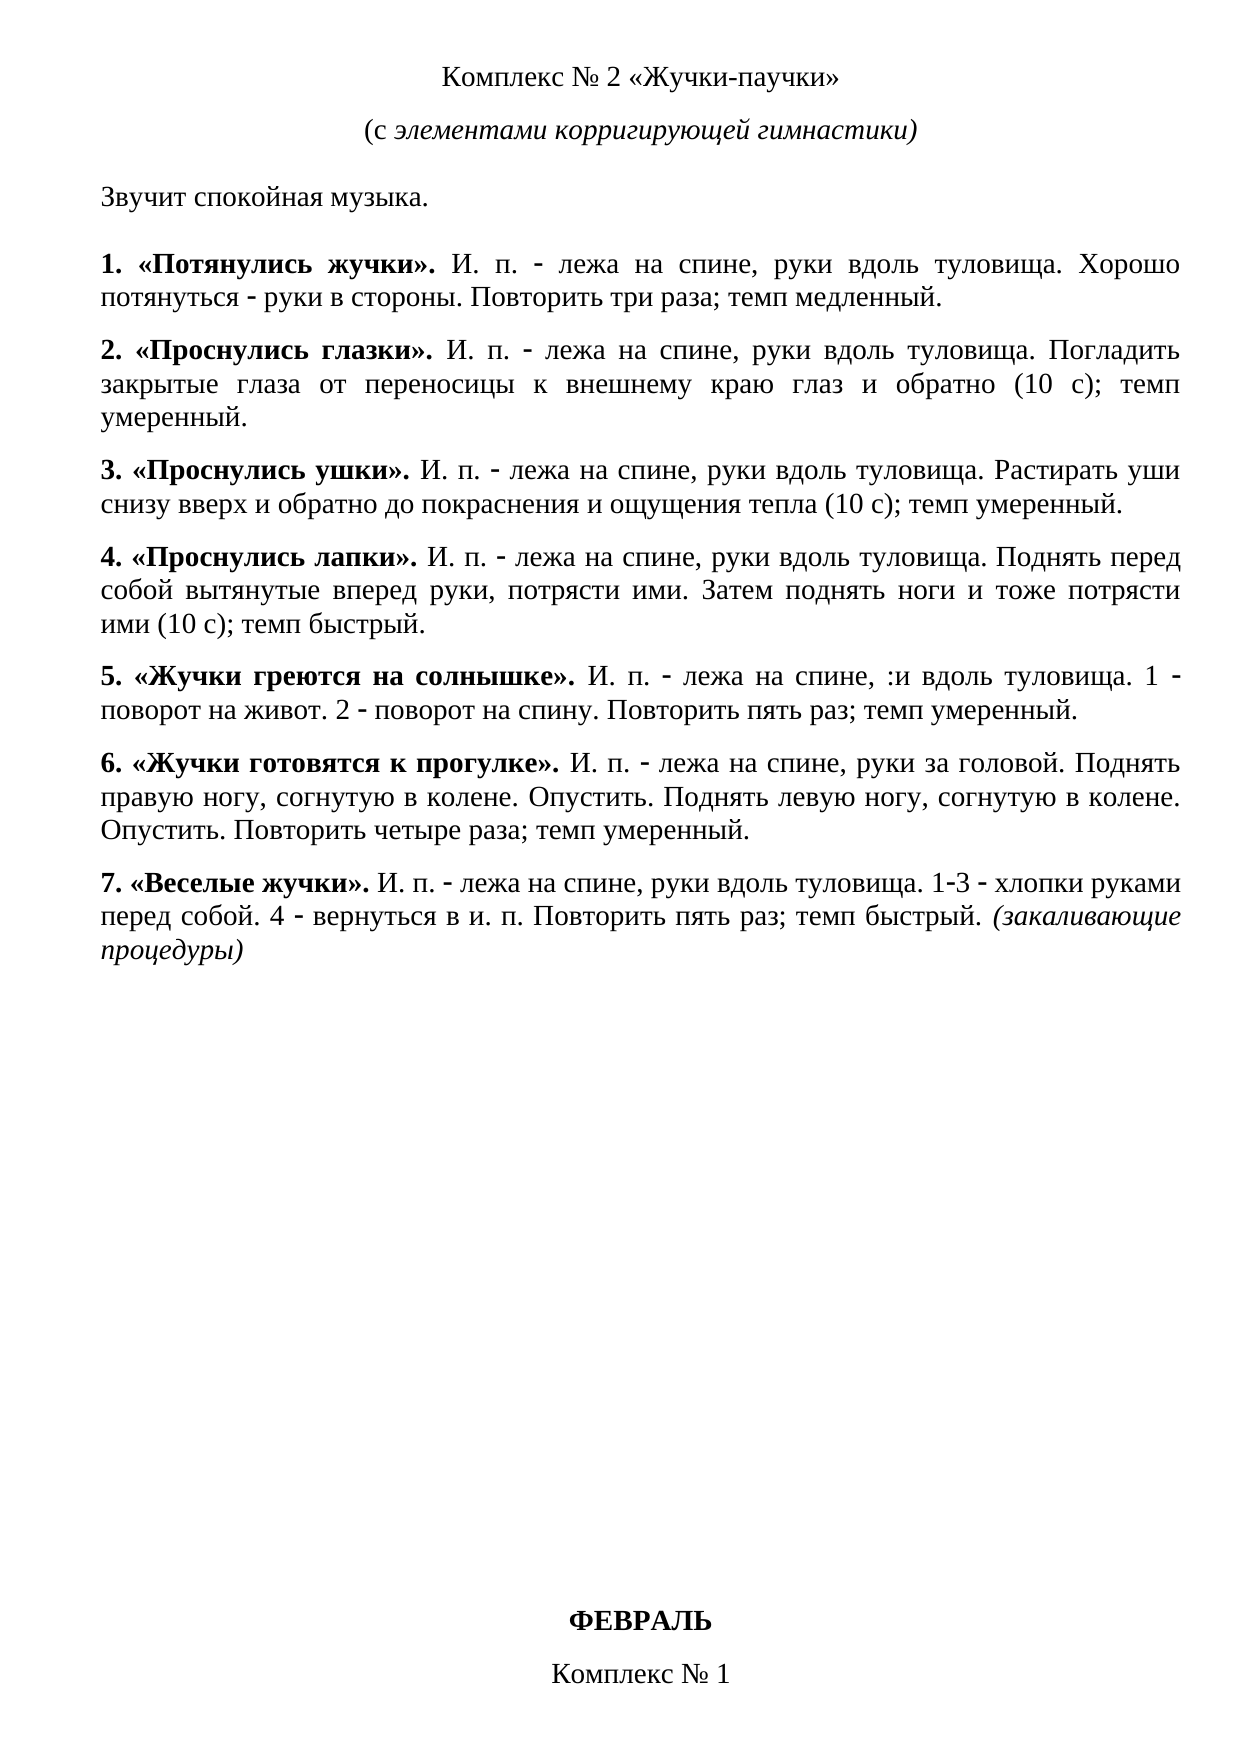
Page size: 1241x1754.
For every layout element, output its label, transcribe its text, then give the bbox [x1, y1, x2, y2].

text 3. «Проснулись ушки». И. п.  лежа на спине, руки вдоль туловища. Растирать уши снизу вверх и обратно до покраснения и ощущения тепла (10 с); темп умеренный. [100, 452, 1181, 519]
text Комплекс № 2 «Жучки-паучки» [100, 59, 1181, 93]
text 2. «Проснулись глазки». И. п.  лежа на спине, руки вдоль туловища. Погладить закрытые глаза от переносицы к внешнему краю глаз и обратно (10 с); темп умеренный. [100, 332, 1181, 433]
text 1. «Потянулись жучки». И. п.  лежа на спине, руки вдоль туловища. Хорошо потянуться  руки в стороны. Повторить три раза; темп медленный. [100, 246, 1181, 313]
text (с элементами корригирующей гимнастики) [100, 112, 1181, 145]
text 4. «Проснулись лапки». И. п.  лежа на спине, руки вдоль туловища. Поднять перед собой вытянутые вперед руки, потрясти ими. Затем поднять ноги и тоже потрясти ими (10 с); темп быстрый. [100, 539, 1181, 639]
text Комплекс № 1 [100, 1656, 1181, 1689]
text 5. «Жучки греются на солнышке». И. п.  лежа на спине, :и вдоль туловища. 1  поворот на живот. 2  поворот на спину. Повторить пять раз; темп умеренный. [100, 658, 1181, 726]
text Звучит спокойная музыка. [100, 179, 1181, 212]
text 7. «Веселые жучки». И. п.  лежа на спине, руки вдоль туловища. 13  хлопки руками перед собой. 4  вернуться в и. п. Повторить пять раз; темп быстрый. (закаливающие процедуры) [100, 865, 1181, 966]
text ФЕВРАЛЬ [100, 1603, 1181, 1637]
text 6. «Жучки готовятся к прогулке». И. п.  лежа на спине, руки за головой. Поднять правую ногу, согнутую в колене. Опустить. Поднять левую ногу, согнутую в колене. Опустить. Повторить четыре раза; темп умеренный. [100, 745, 1181, 846]
